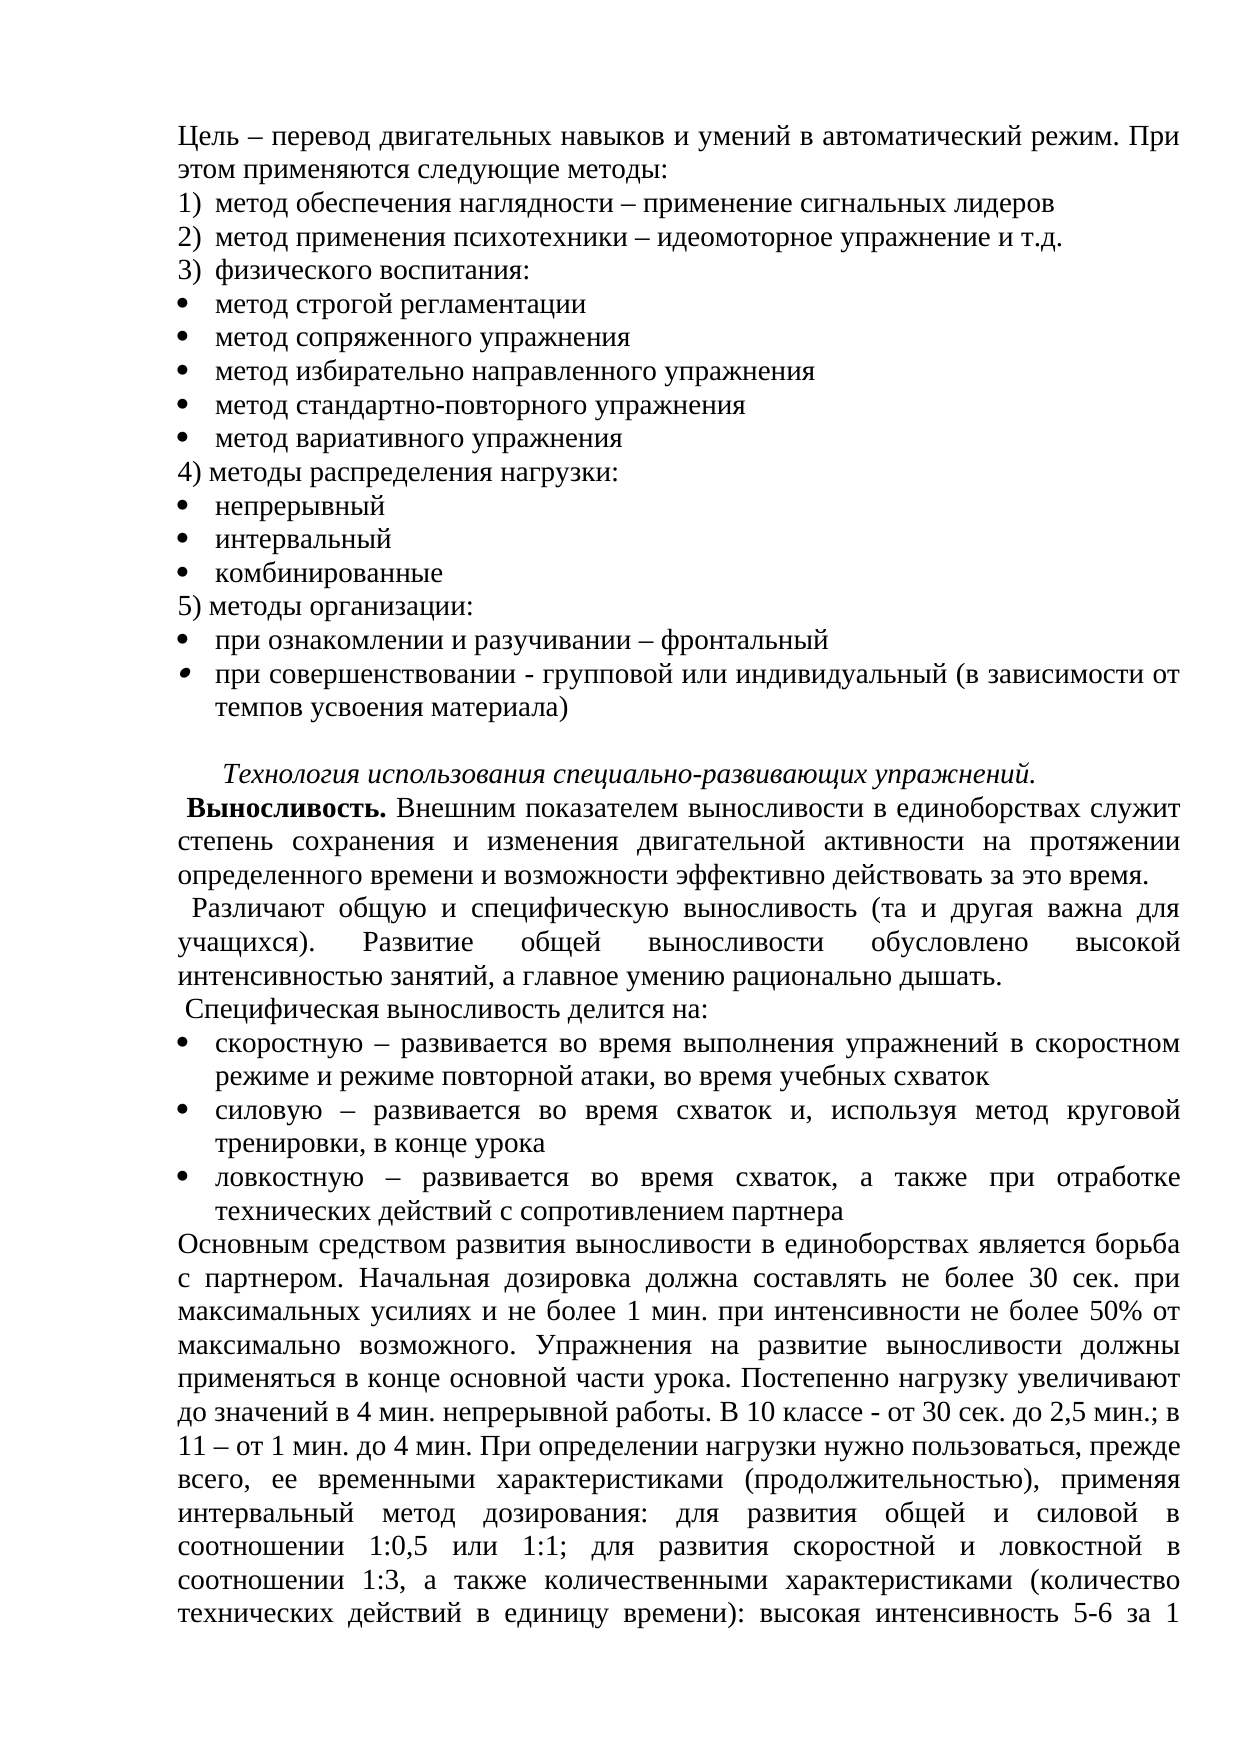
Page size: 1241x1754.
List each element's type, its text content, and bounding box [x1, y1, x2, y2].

list метод применения психотехники – идеомоторное упражнение и т.д. [177, 219, 1181, 252]
list метод сопряженного упражнения [177, 319, 1181, 353]
list интервальный [177, 521, 1181, 555]
list при ознакомлении и разучивании – фронтальный [177, 622, 1181, 656]
text Выносливость. Внешним показателем выносливости в единоборствах служит степень сохранения и изменения двигательной активности на протяжении определенного времени и возможности эффективно действовать за это время. [177, 790, 1181, 891]
text 4) методы распределения нагрузки: [177, 454, 1181, 488]
list метод строгой регламентации [177, 286, 1181, 319]
list силовую – развивается во время схваток и, используя метод круговой тренировки, в конце урока [177, 1092, 1181, 1159]
list физического воспитания: [177, 252, 1181, 286]
list метод обеспечения наглядности – применение сигнальных лидеров [177, 185, 1181, 219]
text Специфическая выносливость делится на: [177, 991, 1181, 1025]
list непрерывный [177, 488, 1181, 521]
list метод вариативного упражнения [177, 420, 1181, 454]
list комбинированные [177, 555, 1181, 588]
text Цель – перевод двигательных навыков и умений в автоматический режим. При этом применяются следующие методы: [177, 118, 1181, 185]
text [177, 1226, 1181, 1629]
list при совершенствовании - групповой или индивидуальный (в зависимости от темпов усвоения материала) [177, 656, 1181, 723]
list скоростную – развивается во время выполнения упражнений в скоростном режиме и режиме повторной атаки, во время учебных схваток [177, 1025, 1181, 1092]
text Технология использования специально-развивающих упражнений. [215, 756, 1181, 790]
list метод стандартно-повторного упражнения [177, 387, 1181, 420]
text 5) методы организации: [177, 588, 1181, 622]
list ловкостную – развивается во время схваток, а также при отработке технических действий с сопротивлением партнера [177, 1159, 1181, 1226]
text Различают общую и специфическую выносливость (та и другая важна для учащихся). Развитие общей выносливости обусловлено высокой интенсивностью занятий, а главное умению рационально дышать. [177, 891, 1181, 991]
list метод избирательно направленного упражнения [177, 353, 1181, 387]
